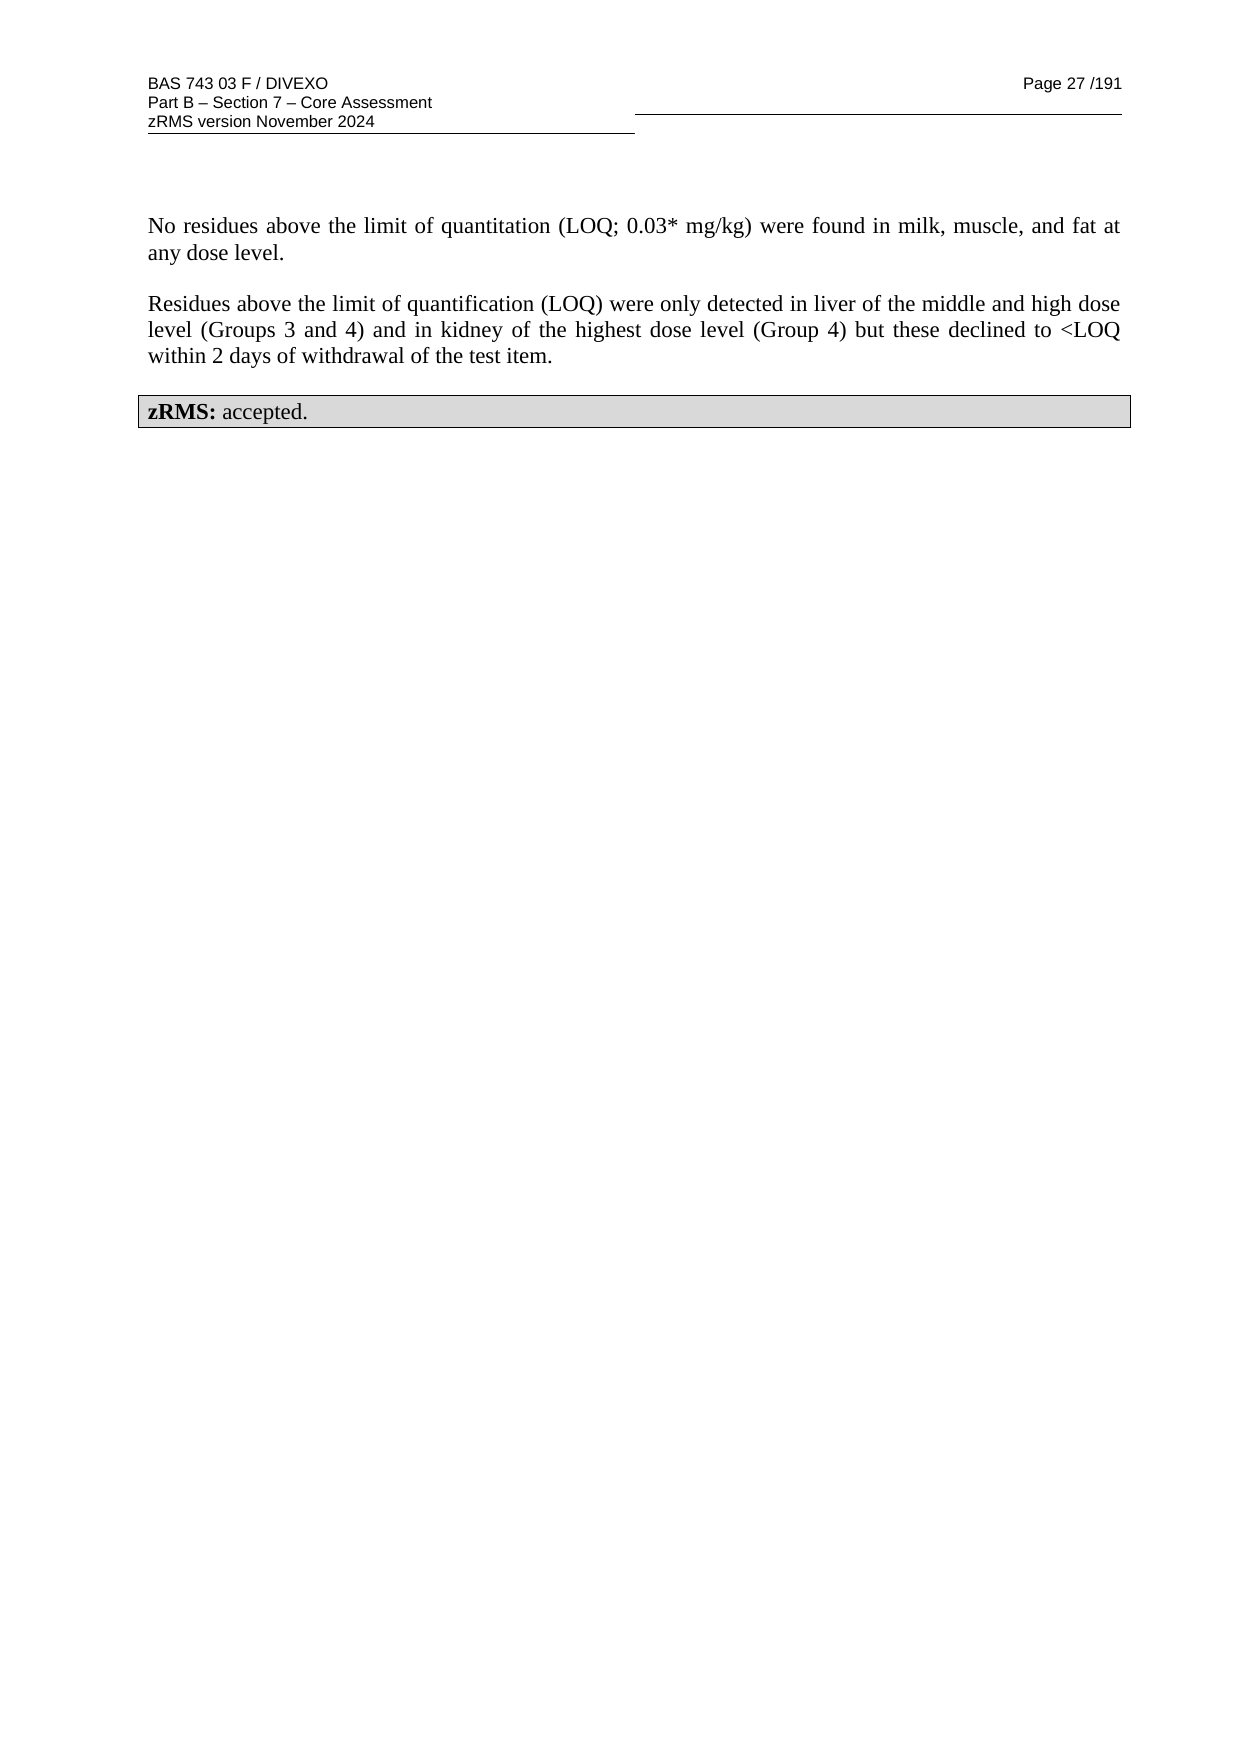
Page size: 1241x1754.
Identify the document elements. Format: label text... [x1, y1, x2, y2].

text Residues above the limit of quantification (LOQ) were only detected in liver of the middle and high dose level (Groups 3 and 4) and in kidney of the highest dose level (Group 4) but these declined to <LOQ within 2 days of withdrawal of the test item. [148, 290, 1122, 369]
text No residues above the limit of quantitation (LOQ; 0.03* mg/kg) were found in milk, muscle, and fat at any dose level. [148, 212, 1122, 265]
text zRMS: accepted. [139, 396, 1130, 427]
